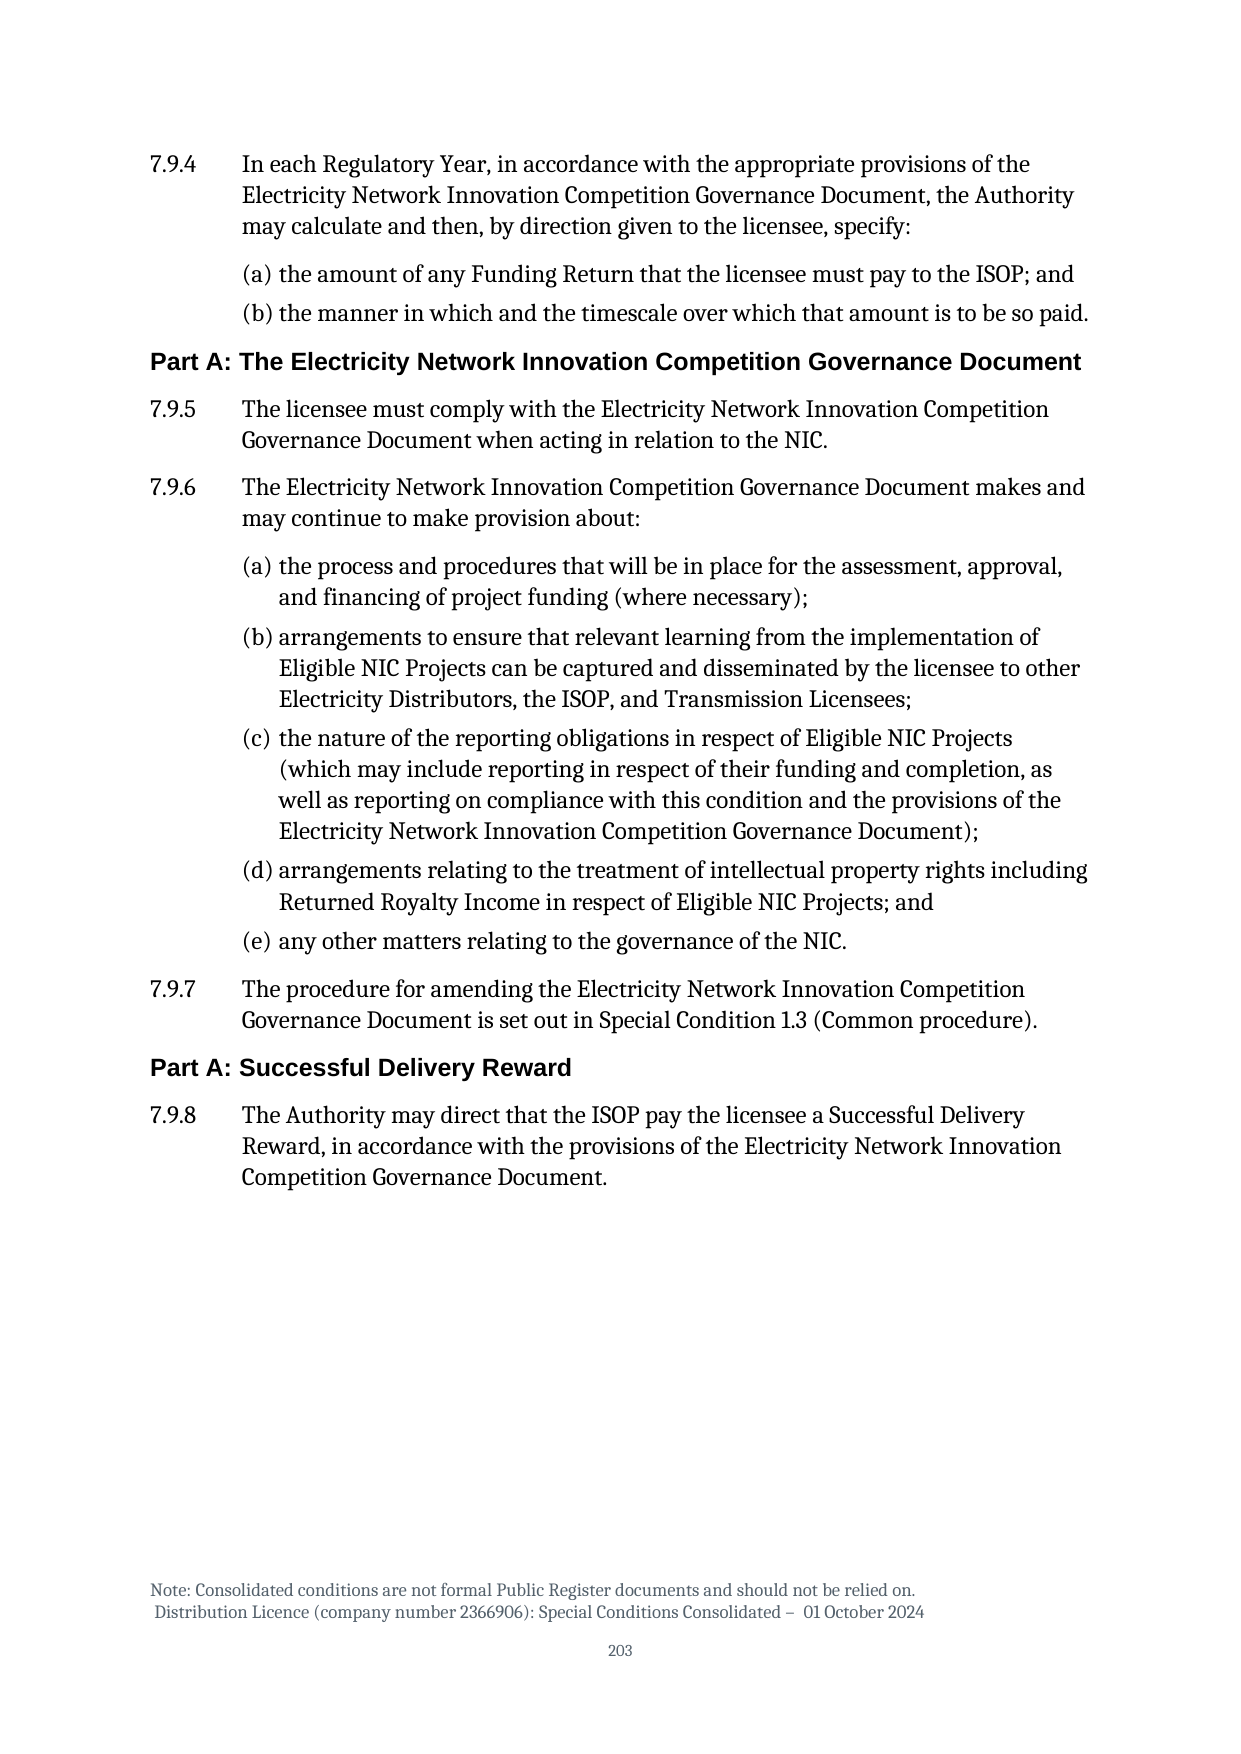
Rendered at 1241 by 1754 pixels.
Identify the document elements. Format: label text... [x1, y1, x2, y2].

text The procedure for amending the Electricity Network Innovation Competition Governance Document is set out in Special Condition 1.3 (Common procedure). [150, 974, 1090, 1034]
text The Electricity Network Innovation Competition Governance Document makes and may continue to make provision about: [150, 473, 1090, 533]
list any other matters relating to the governance of the NIC. [242, 927, 1090, 956]
text In each Regulatory Year, in accordance with the appropriate provisions of the Electricity Network Innovation Competition Governance Document, the Authority may calculate and then, by direction given to the licensee, specify: [150, 150, 1090, 241]
list the nature of the reporting obligations in respect of Eligible NIC Projects (which may include reporting in respect of their funding and completion, as well as reporting on compliance with this condition and the provisions of the Electricity Network Innovation Competition Governance Document); [242, 724, 1090, 846]
subtitle The Electricity Network Innovation Competition Governance Document [150, 347, 1090, 376]
text The licensee must comply with the Electricity Network Innovation Competition Governance Document when acting in relation to the NIC. [150, 394, 1090, 454]
text The Authority may direct that the ISOP pay the licensee a Successful Delivery Reward, in accordance with the provisions of the Electricity Network Innovation Competition Governance Document. [150, 1101, 1090, 1192]
list the manner in which and the timescale over which that amount is to be so paid. [242, 299, 1090, 328]
list the amount of any Funding Return that the licensee must pay to the ISOP; and [242, 260, 1090, 288]
subtitle Successful Delivery Reward [150, 1053, 1090, 1082]
list arrangements to ensure that relevant learning from the implementation of Eligible NIC Projects can be captured and disseminated by the licensee to other Electricity Distributors, the ISOP, and Transmission Licensees; [242, 622, 1090, 713]
list the process and procedures that will be in place for the assessment, approval, and financing of project funding (where necessary); [242, 552, 1090, 612]
list arrangements relating to the treatment of intellectual property rights including Returned Royalty Income in respect of Eligible NIC Projects; and [242, 856, 1090, 916]
